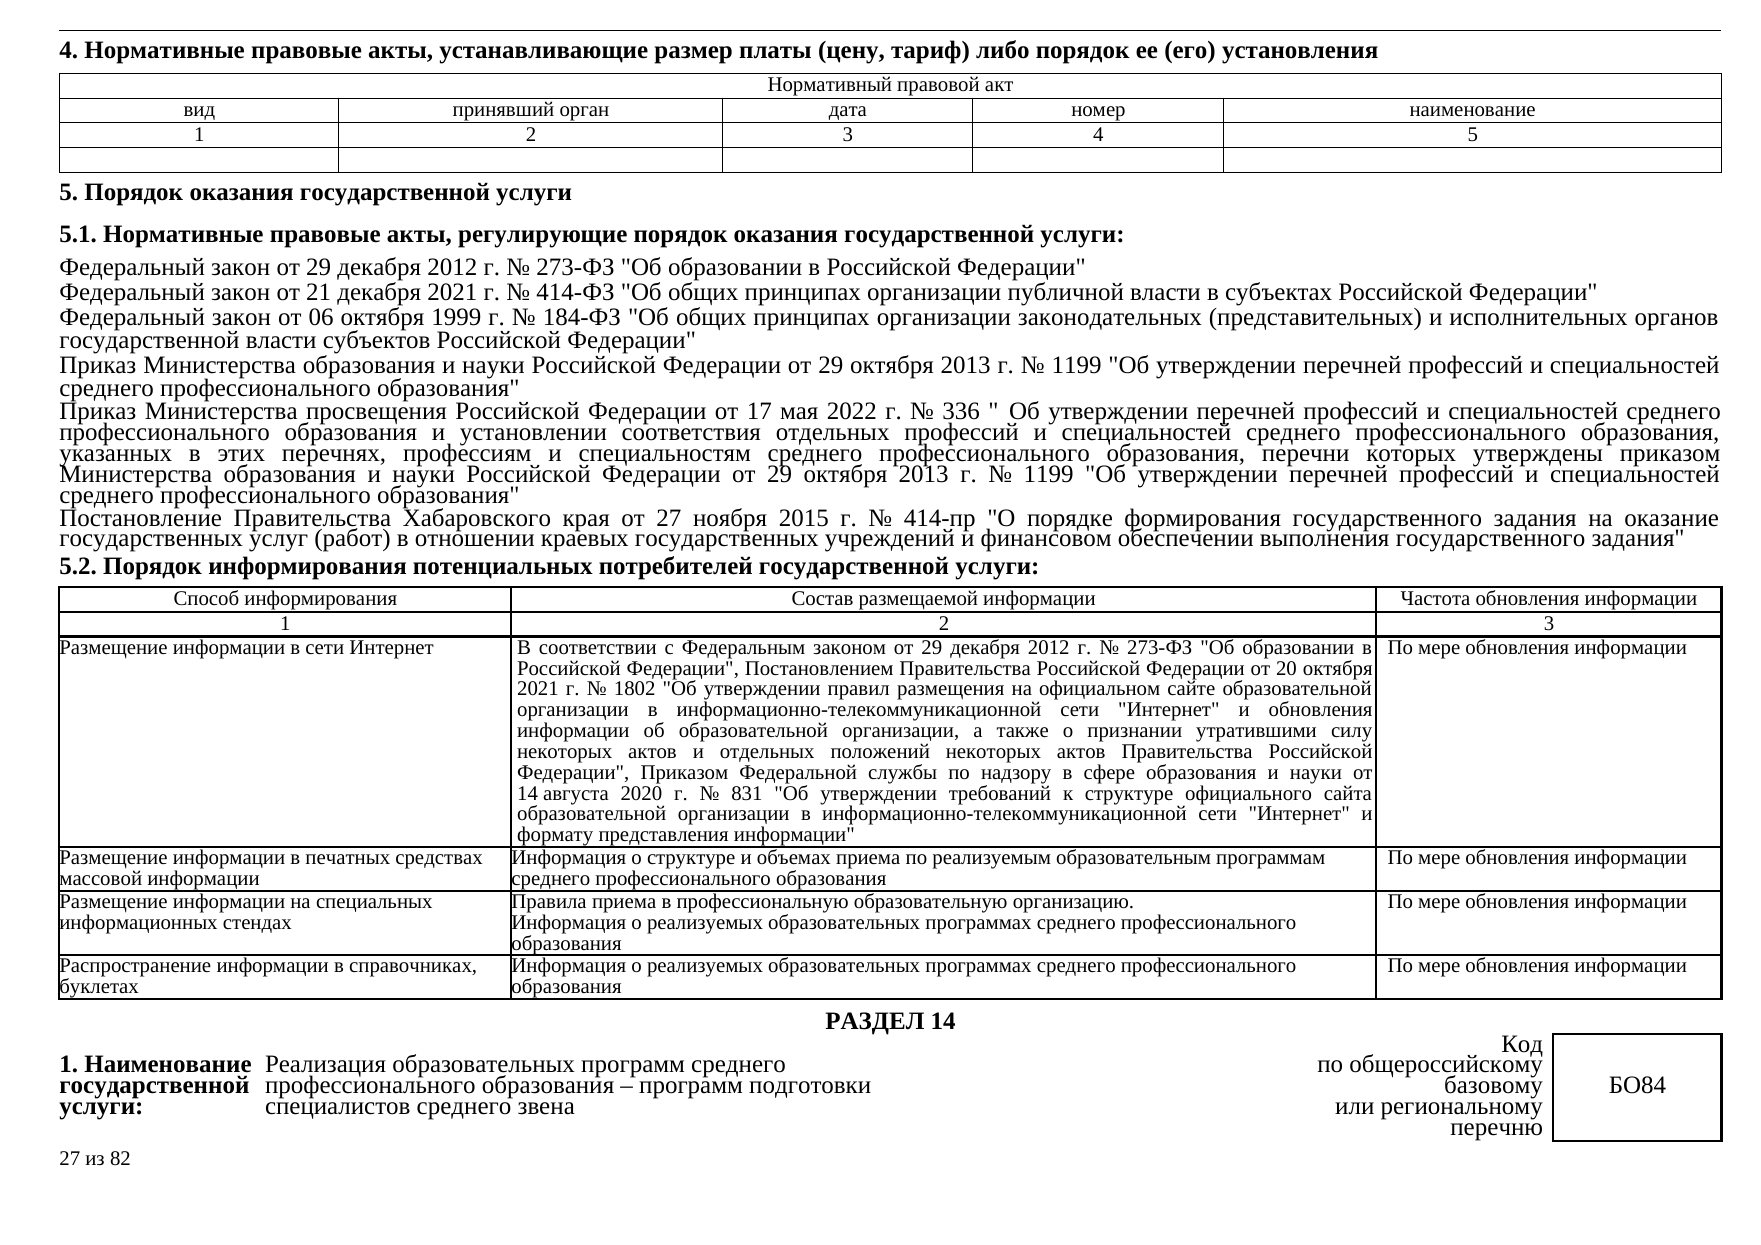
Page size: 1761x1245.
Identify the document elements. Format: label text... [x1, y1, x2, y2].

table_cell вид [60, 99, 338, 122]
table_cell 5. Порядок оказания государственной услуги [59, 173, 1721, 215]
table_cell номер [973, 99, 1223, 122]
table_cell По мере обновления информации [1377, 638, 1720, 846]
table_cell 5 [1224, 123, 1721, 147]
table_cell 3 [723, 123, 972, 147]
table_cell Способ информирования [60, 588, 510, 611]
table_cell Размещение информации в сети Интернет [60, 638, 510, 846]
table_cell [1224, 148, 1721, 172]
table_cell 5.1. Нормативные правовые акты, регулирующие порядок оказания государственной услуги: [59, 215, 1721, 255]
table_cell [60, 148, 338, 172]
table_cell 4. Нормативные правовые акты, устанавливающие размер платы (цену, тариф) либо порядок ее (его) установления [59, 31, 1721, 73]
table_cell [339, 148, 722, 172]
table_cell Размещение информации на специальных информационных стендах [60, 892, 510, 954]
table_cell [723, 148, 972, 172]
table_cell принявший орган [339, 99, 722, 122]
table_cell Правила приема в профессиональную образовательную организацию. Информация о реализуемых образовательных программах среднего профессионального образования [512, 892, 1375, 954]
table_cell 2 [512, 613, 1375, 635]
table_cell Состав размещаемой информации [512, 588, 1375, 611]
table_cell Распространение информации в справочниках, буклетах [60, 956, 510, 998]
table_cell 1 [60, 613, 510, 635]
table_cell В соответствии с Федеральным законом от 29 декабря 2012 г. № 273-ФЗ "Об образовании в Российской Федерации", Постановлением Правительства Российской Федерации от 20 октября 2021 г. № 1802 "Об утверждении правил размещения на официальном сайте образовательной организации в информационно-телекоммуникационной сети "Интернет" и обновления информации об образовательной организации, а также о признании утратившими силу некоторых актов и отдельных положений некоторых актов Правительства Российской Федерации", Приказом Федеральной службы по надзору в сфере образования и науки от 14 августа 2020 г. № 831 "Об утверждении требований к структуре официального сайта образовательной организации в информационно-телекоммуникационной сети "Интернет" и формату представления информации" [512, 638, 1375, 846]
table_cell 5.2. Порядок информирования потенциальных потребителей государственной услуги: [59, 551, 1721, 586]
table_cell 1 [60, 123, 338, 147]
table_cell РАЗДЕЛ 16 [59, 1000, 1721, 1142]
table_cell Нормативный правовой акт [60, 74, 1721, 97]
table_cell 2 [339, 123, 722, 147]
table_cell По мере обновления информации [1377, 892, 1720, 954]
table_cell Федеральный закон от 29 декабря 2012 г. № 273-ФЗ "Об образовании в Российской Федерации" Федеральный закон от 21 декабря 2021 г. № 414-ФЗ "Об общих принципах организации публичной власти в субъектах Российской Федерации" Федеральный закон от 06 октября 1999 г. № 184-ФЗ "Об общих принципах организации законодательных (представительных) и исполнительных органов государственной власти субъектов Российской Федерации" Приказ Министерства образования и науки Российской Федерации от 29 октября 2013 г. № 1199 "Об утверждении перечней профессий и специальностей среднего профессионального образования" Приказ Министерства просвещения Российской Федерации от 17 мая 2022 г. № 336 " Об утверждении перечней профессий и специальностей среднего профессионального образования и установлении соответствия отдельных профессий и специальностей среднего профессионального образования, указанных в этих перечнях, профессиям и специальностям среднего профессионального образования, перечни которых утверждены приказом Министерства образования и науки Российской Федерации от 29 октября 2013 г. № 1199 "Об утверждении перечней профессий и специальностей среднего профессионального образования" Постановление Правительства Хабаровского края от 27 ноября 2015 г. № 414-пр "О порядке формирования государственного задания на оказание государственных услуг (работ) в отношении краевых государственных учреждений и финансовом обеспечении выполнения государственного задания" [59, 255, 1721, 551]
table_cell [973, 148, 1223, 172]
table_cell 4 [973, 123, 1223, 147]
table_cell дата [723, 99, 972, 122]
table_cell Размещение информации в печатных средствах массовой информации [60, 848, 510, 889]
table_cell Частота обновления информации [1377, 588, 1720, 611]
table_cell Информация о реализуемых образовательных программах среднего профессионального образования [512, 956, 1375, 998]
table_cell По мере обновления информации [1377, 956, 1720, 998]
table_cell 3 [1377, 613, 1720, 635]
table_cell По мере обновления информации [1377, 848, 1720, 889]
table_cell Информация о структуре и объемах приема по реализуемым образовательным программам среднего профессионального образования [512, 848, 1375, 889]
table_cell наименование [1224, 99, 1721, 122]
